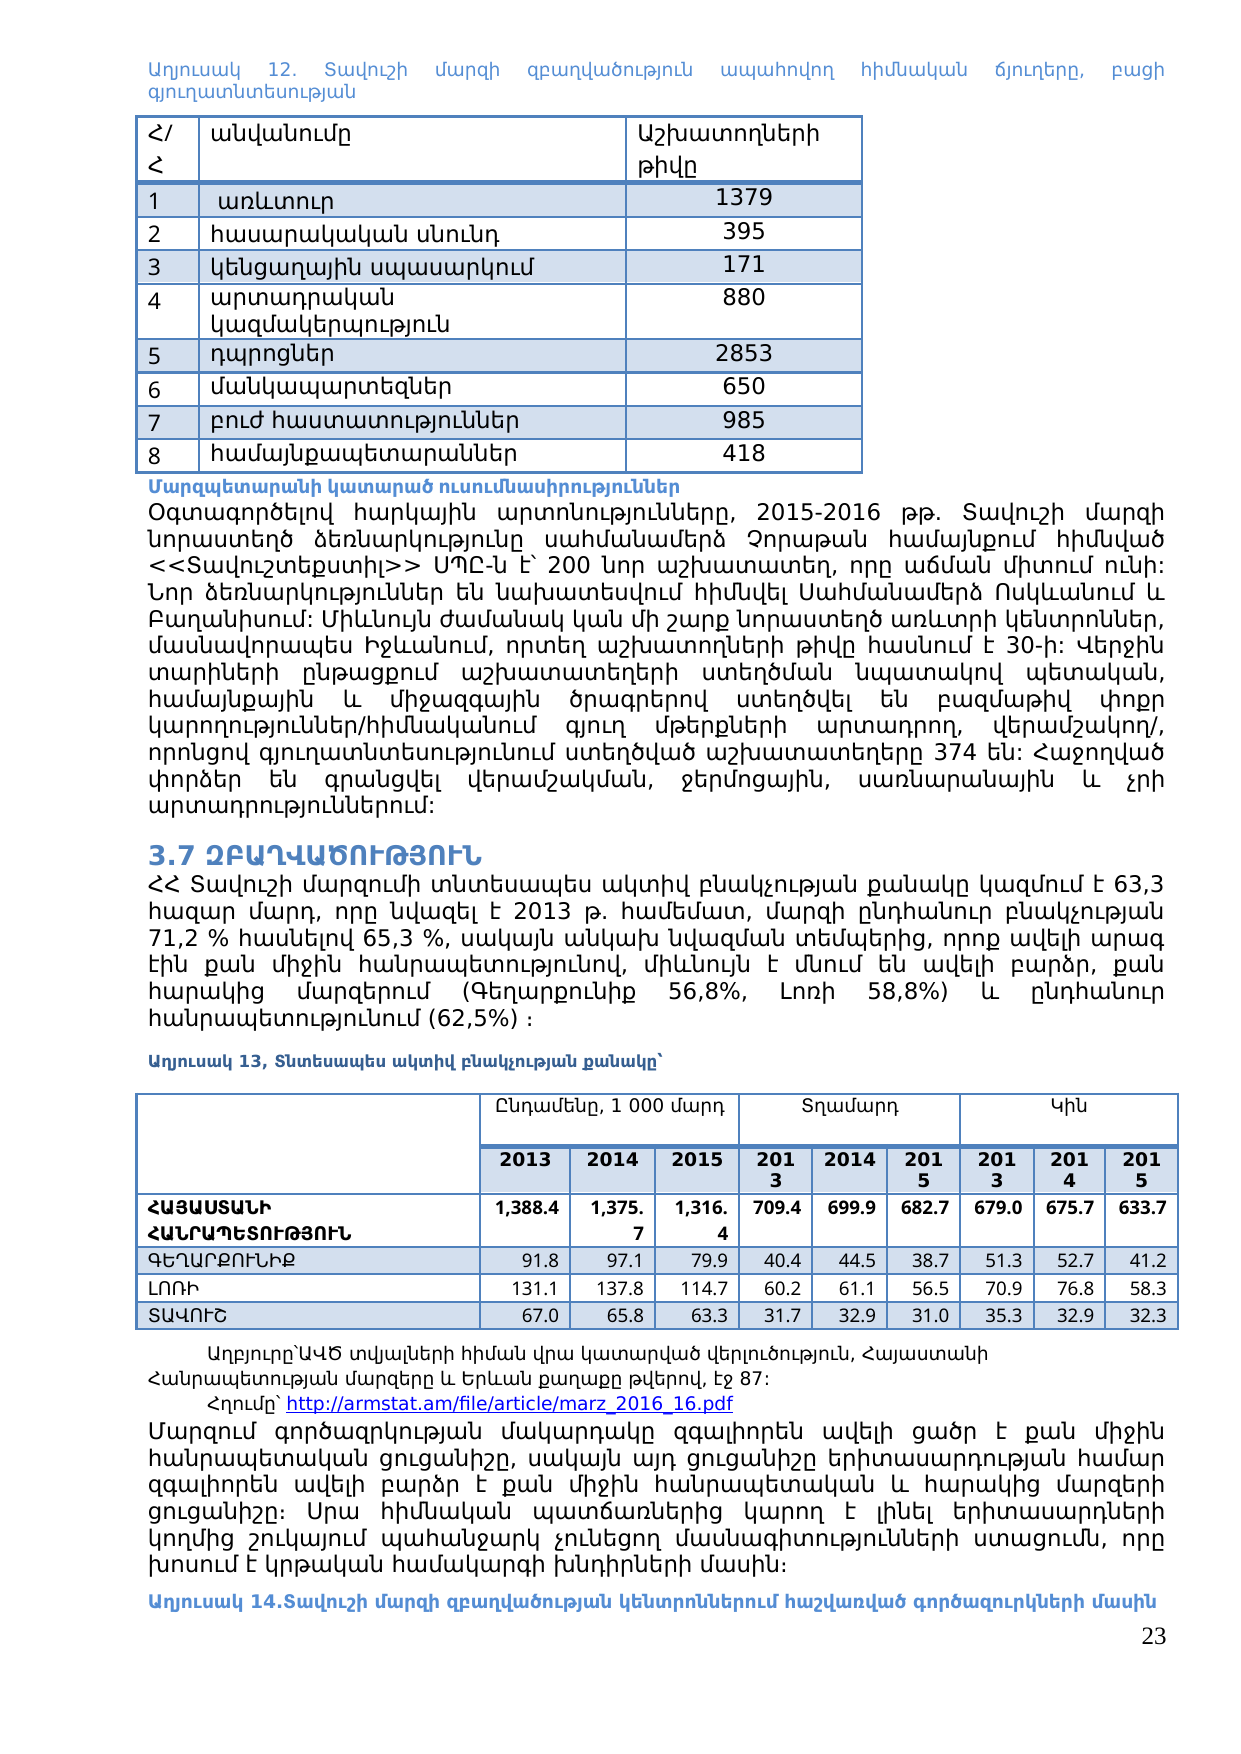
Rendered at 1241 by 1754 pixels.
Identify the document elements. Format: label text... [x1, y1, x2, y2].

table_cell 1,375.7 [571, 1195, 654, 1246]
table_cell 171 [627, 251, 861, 282]
table_cell բուժ հաստատություններ [200, 407, 625, 438]
table_cell ԼՈՌԻ [138, 1275, 479, 1301]
table_cell 44.5 [813, 1248, 886, 1273]
table_cell հասարակական սնունդ [200, 218, 625, 249]
table_cell համայնքապետարաններ [200, 440, 625, 471]
table_cell 31.7 [740, 1303, 811, 1328]
table_cell 2014 [571, 1149, 654, 1192]
text Օգտագործելով հարկային արտոնությունները, 2015-2016 թթ. Տավուշի մարզի նորաստեղծ ձեռնարկությունը սահմանամերձ Չորաթան համայնքում հիմնված <<Տավուշտեքստիլ>> ՍՊԸ-ն է՝ 200 նոր աշխատատեղ, որը աճման միտում ունի: Նոր ձեռնարկություններ են նախատեսվում հիմնվել Սահմանամերձ Ոսկևանում և Բաղանիսում: Միևնույն ժամանակ կան մի շարք նորաստեղծ առևտրի կենտրոններ, մասնավորապես Իջևանում, որտեղ աշխատողների թիվը հասնում է 30-ի: Վերջին տարիների ընթացքում աշխատատեղերի ստեղծման նպատակով պետական, համայնքային և միջազգային ծրագրերով ստեղծվել են բազմաթիվ փոքր կարողություններ/հիմնականում գյուղ մթերքների արտադրող, վերամշակող/, որոնցով գյուղատնտեսությունում ստեղծված աշխատատեղերը 374 են: Հաջողված փորձեր են գրանցվել վերամշակման, ջերմոցային, սառնարանային և չրի արտադրություններում: [148, 499, 1166, 819]
table_cell 2013 [961, 1149, 1033, 1192]
table_cell 79.9 [656, 1248, 738, 1273]
table_cell 38.7 [888, 1248, 959, 1273]
table_cell առևտուր [200, 185, 625, 216]
table_cell 58.3 [1106, 1275, 1177, 1301]
table_cell ՏԱՎՈՒՇ [138, 1303, 479, 1328]
table_cell 63.3 [656, 1303, 738, 1328]
table_cell 395 [627, 218, 861, 249]
text ՀՀ Տավուշի մարզումի տնտեսապես ակտիվ բնակչության քանակը կազմում է 63,3 հազար մարդ, որը նվազել է 2013 թ. համեմատ, մարզի ընդհանուր բնակչության 71,2 % հասնելով 65,3 %, սակայն անկախ նվազման տեմպերից, որոք ավելի արագ էին քան միջին հանրապետությունով, միևնույն է մնում են ավելի բարձր, քան հարակից մարզերում (Գեղարքունիք 56,8%, Լոռի 58,8%) և ընդհանուր հանրապետությունում (62,5%) ։ [148, 871, 1166, 1031]
table_cell 2015 [656, 1149, 738, 1192]
table_cell կենցաղային սպասարկում [200, 251, 625, 282]
table_cell 67.0 [481, 1303, 569, 1328]
table_cell 1379 [627, 185, 861, 216]
table_cell 114.7 [656, 1275, 738, 1301]
table_cell 2015 [1106, 1149, 1177, 1192]
table_cell 51.3 [961, 1248, 1033, 1273]
table_cell 40.4 [740, 1248, 811, 1273]
subtitle 3.7 ԶԲԱՂՎԱԾՈՒԹՅՈՒՆ [148, 840, 1166, 871]
table_cell 2 [138, 218, 198, 249]
table_cell 2015 [888, 1149, 959, 1192]
table_cell 32.3 [1106, 1303, 1177, 1328]
table_cell 633.7 [1106, 1195, 1177, 1246]
table_cell արտադրական կազմակերպություն [200, 285, 625, 338]
text Աղբյուրը՝ԱՎԾ տվյալների հիման վրա կատարված վերլուծություն, Հայաստանի Հանրապետության մարզերը և Երևան քաղաքը թվերով, էջ 87: [148, 1343, 1166, 1390]
text Աղյուսակ 12. Տավուշի մարզի զբաղվածություն ապահովող հիմնական ճյուղերը, բացի գյուղատնտեսության [148, 59, 1166, 103]
table_cell 31.0 [888, 1303, 959, 1328]
table_cell 2013 [481, 1149, 569, 1192]
table_cell 2013 [740, 1149, 811, 1192]
table_cell 1,388.4 [481, 1195, 569, 1246]
table_header Տղամարդ [740, 1095, 959, 1144]
table_header անվանումը [200, 118, 625, 180]
table_cell 709.4 [740, 1195, 811, 1246]
table_cell 679.0 [961, 1195, 1033, 1246]
text Հղումը՝ http://armstat.am/file/article/marz_2016_16.pdf [148, 1393, 1166, 1415]
table_cell 699.9 [813, 1195, 886, 1246]
table_cell 2014 [813, 1149, 886, 1192]
table_cell 2014 [1035, 1149, 1104, 1192]
table_cell 2853 [627, 340, 861, 371]
table_cell 7 [138, 407, 198, 438]
table_cell ԳԵՂԱՐՔՈՒՆԻՔ [138, 1248, 479, 1273]
table_cell 61.1 [813, 1275, 886, 1301]
table_cell 1,316.4 [656, 1195, 738, 1246]
table_header Ընդամենը, 1 000 մարդ [481, 1095, 738, 1144]
table_cell 32.9 [813, 1303, 886, 1328]
text Մարզում գործազրկության մակարդակը զգալիորեն ավելի ցածր է քան միջին հանրապետական ցուցանիշը, սակայն այդ ցուցանիշը երիտասարդության համար զգալիորեն ավելի բարձր է քան միջին հանրապետական և հարակից մարզերի ցուցանիշը։ Սրա հիմնական պատճառներից կարող է լինել երիտասարդների կողմից շուկայում պահանջարկ չունեցող մասնագիտությունների ստացումն, որը խոսում է կրթական համակարգի խնդիրների մասին։ [148, 1418, 1166, 1578]
table_cell 4 [138, 285, 198, 338]
table_cell 3 [138, 251, 198, 282]
text Մարզպետարանի կատարած ուսումնասիրություններ [148, 473, 1166, 499]
table_cell 60.2 [740, 1275, 811, 1301]
table_cell 650 [627, 374, 861, 405]
table_cell դպրոցներ [200, 340, 625, 371]
table_cell 97.1 [571, 1248, 654, 1273]
table_cell 418 [627, 440, 861, 471]
table_header Աշխատողների թիվը [627, 118, 861, 180]
table_cell 56.5 [888, 1275, 959, 1301]
table_cell 32.9 [1035, 1303, 1104, 1328]
table_header [138, 1095, 479, 1192]
table_cell 137.8 [571, 1275, 654, 1301]
table_cell 41.2 [1106, 1248, 1177, 1273]
table_cell 880 [627, 285, 861, 338]
table_cell 91.8 [481, 1248, 569, 1273]
table_cell մանկապարտեզներ [200, 374, 625, 405]
table_cell 5 [138, 340, 198, 371]
table_cell 675.7 [1035, 1195, 1104, 1246]
text Աղյուսակ 14.Տավուշի մարզի զբաղվածության կենտրոններում հաշվառված գործազուրկների մասին [148, 1591, 1166, 1613]
table_cell 35.3 [961, 1303, 1033, 1328]
text Աղյուսակ 13, Տնտեսապես ակտիվ բնակչության քանակը՝ [148, 1052, 1166, 1072]
table_cell 6 [138, 374, 198, 405]
table_cell 52.7 [1035, 1248, 1104, 1273]
table_header Կին [961, 1095, 1177, 1144]
table_cell 985 [627, 407, 861, 438]
table_header Հ/Հ [138, 118, 198, 180]
table_cell 70.9 [961, 1275, 1033, 1301]
table_cell 65.8 [571, 1303, 654, 1328]
table_cell 8 [138, 440, 198, 471]
table_cell 682.7 [888, 1195, 959, 1246]
table_cell 1 [138, 185, 198, 216]
table_cell 131.1 [481, 1275, 569, 1301]
table_cell 76.8 [1035, 1275, 1104, 1301]
table_cell ՀԱՅԱՍՏԱՆԻ ՀԱՆՐԱՊԵՏՈՒԹՅՈՒՆ [138, 1195, 479, 1246]
